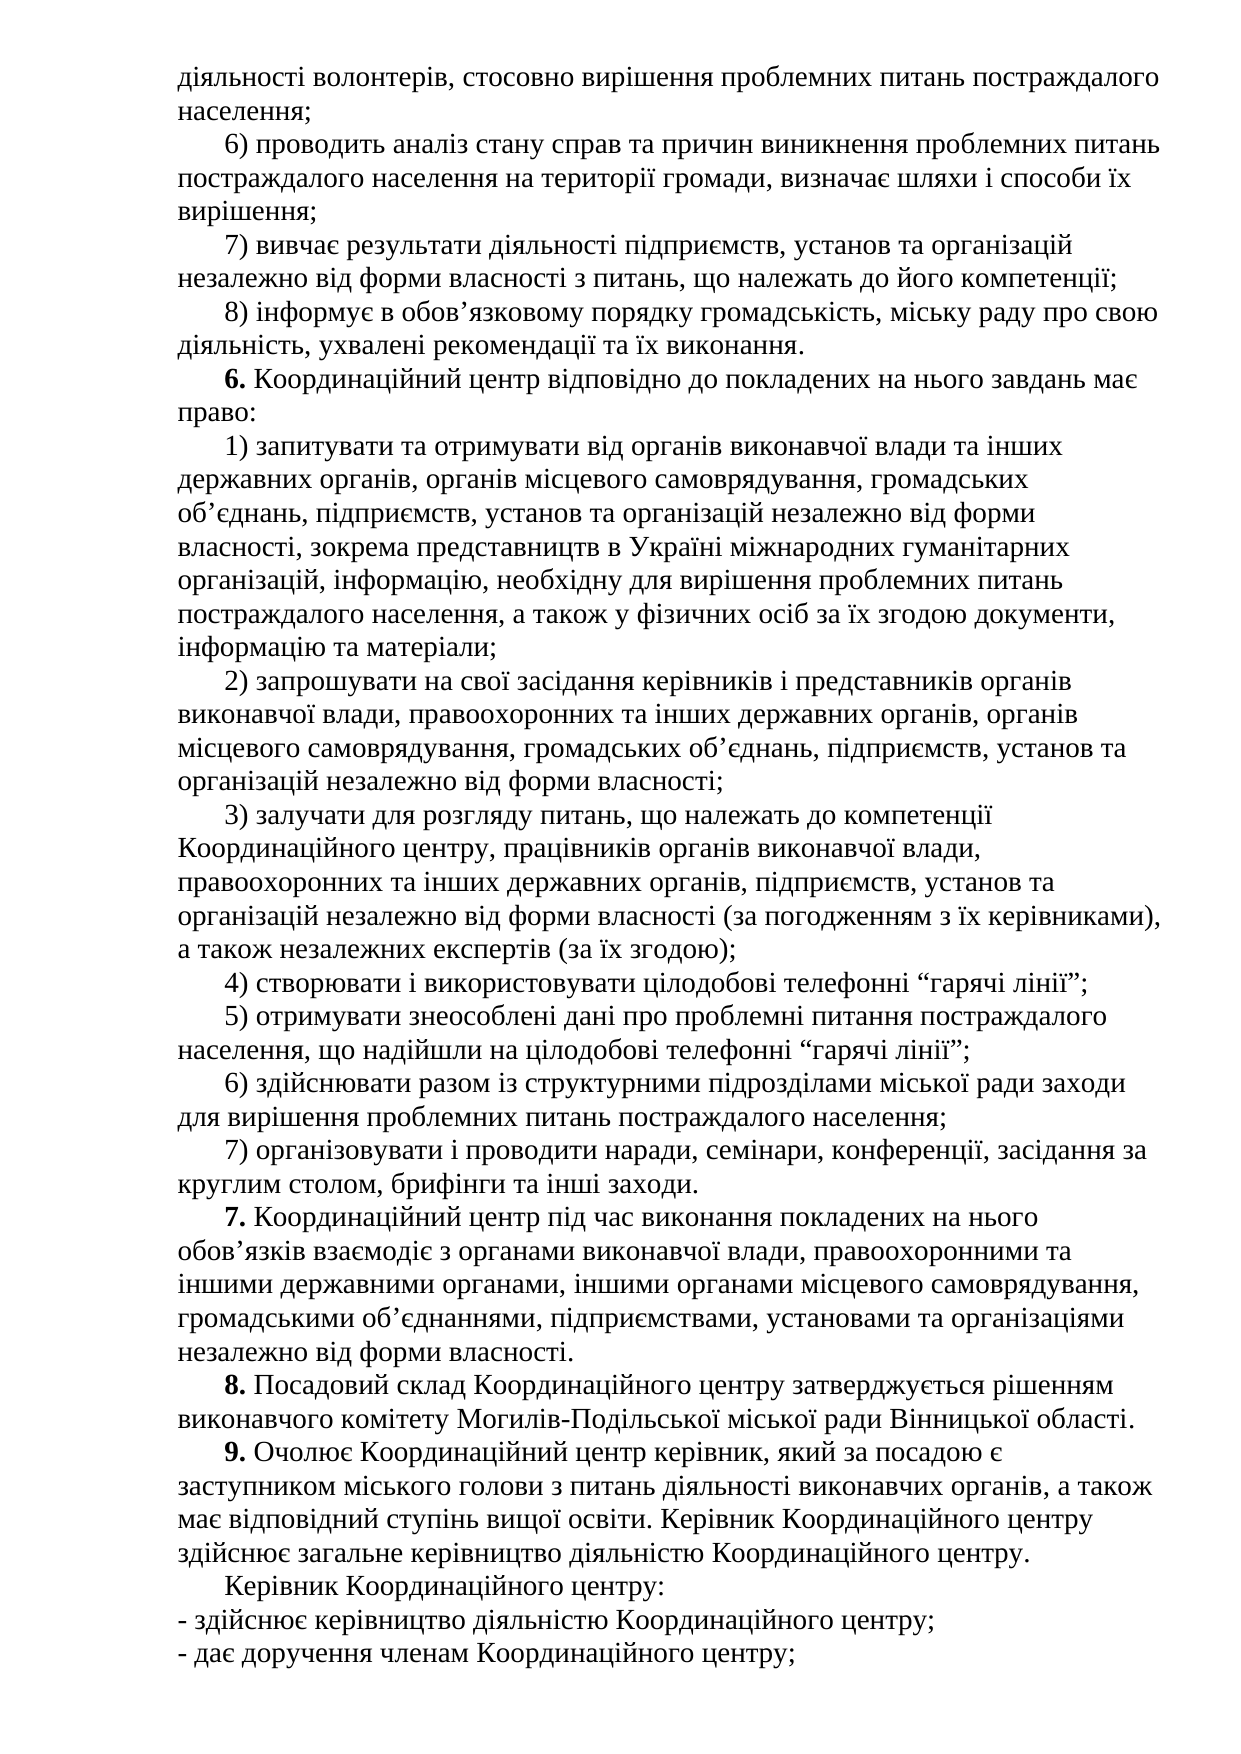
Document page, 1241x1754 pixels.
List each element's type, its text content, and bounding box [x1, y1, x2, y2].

text 7) організовувати і проводити наради, семінари, конференції, засідання за круглим столом, брифінги та інші заходи. [177, 1132, 1167, 1199]
text 1) запитувати та отримувати від органів виконавчої влади та інших державних органів, органів місцевого самоврядування, громадських об’єднань, підприємств, установ та організацій незалежно від форми власності, зокрема представництв в Україні міжнародних гуманітарних організацій, інформацію, необхідну для вирішення проблемних питань постраждалого населення, а також у фізичних осіб за їх згодою документи, інформацію та матеріали; [177, 428, 1167, 663]
text 4) створювати і використовувати цілодобові телефонні “гарячі лінії”; [177, 965, 1167, 998]
text - здійснює керівництво діяльністю Координаційного центру; [177, 1602, 1167, 1636]
text 9. Очолює Координаційний центр керівник, який за посадою є заступником міського голови з питань діяльності виконавчих органів, а також має відповідний ступінь вищої освіти. Керівник Координаційного центру здійснює загальне керівництво діяльністю Координаційного центру. [177, 1434, 1167, 1568]
text 8) інформує в обов’язковому порядку громадськість, міську раду про свою діяльність, ухвалені рекомендації та їх виконання. [177, 294, 1167, 361]
text 2) запрошувати на свої засідання керівників і представників органів виконавчої влади, правоохоронних та інших державних органів, органів місцевого самоврядування, громадських об’єднань, підприємств, установ та організацій незалежно від форми власності; [177, 663, 1167, 797]
text 8. Посадовий склад Координаційного центру затверджується рішенням виконавчого комітету Могилів-Подільської міської ради Вінницької області. [177, 1367, 1167, 1434]
text 3) залучати для розгляду питань, що належать до компетенції Координаційного центру, працівників органів виконавчої влади, правоохоронних та інших державних органів, підприємств, установ та організацій незалежно від форми власності (за погодженням з їх керівниками), а також незалежних експертів (за їх згодою); [177, 797, 1167, 965]
text - дає доручення членам Координаційного центру; [177, 1636, 1167, 1669]
text 6. Координаційний центр відповідно до покладених на нього завдань має право: [177, 361, 1167, 428]
text 7. Координаційний центр під час виконання покладених на нього обов’язків взаємодіє з органами виконавчої влади, правоохоронними та іншими державними органами, іншими органами місцевого самоврядування, громадськими об’єднаннями, підприємствами, установами та організаціями незалежно від форми власності. [177, 1199, 1167, 1367]
text діяльності волонтерів, стосовно вирішення проблемних питань постраждалого населення; [177, 59, 1167, 126]
text 7) вивчає результати діяльності підприємств, установ та організацій незалежно від форми власності з питань, що належать до його компетенції; [177, 227, 1167, 294]
text 5) отримувати знеособлені дані про проблемні питання постраждалого населення, що надійшли на цілодобові телефонні “гарячі лінії”; [177, 998, 1167, 1065]
text 6) здійснювати разом із структурними підрозділами міської ради заходи для вирішення проблемних питань постраждалого населення; [177, 1065, 1167, 1132]
text 6) проводить аналіз стану справ та причин виникнення проблемних питань постраждалого населення на території громади, визначає шляхи і способи їх вирішення; [177, 126, 1167, 227]
text Керівник Координаційного центру: [177, 1568, 1167, 1602]
